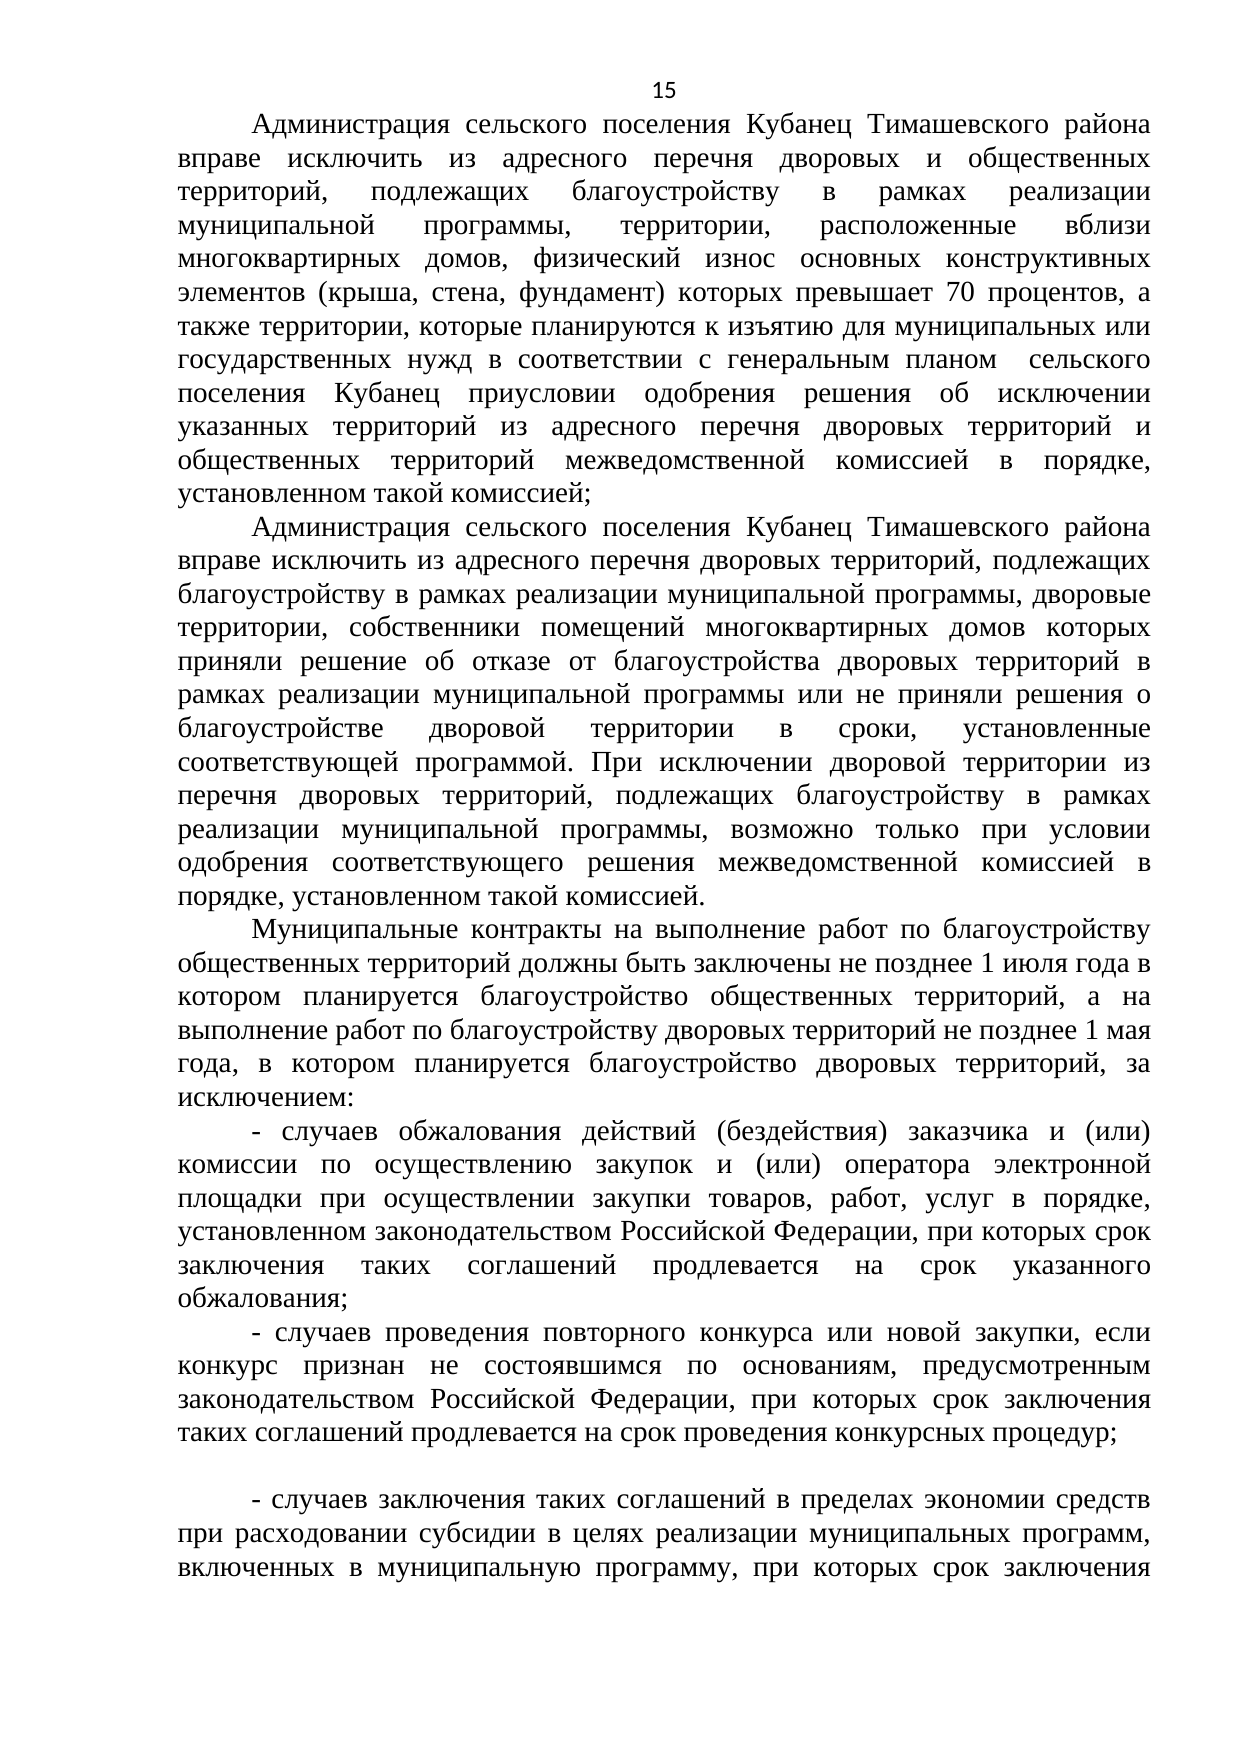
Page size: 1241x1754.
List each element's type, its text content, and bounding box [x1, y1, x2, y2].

text Администрация сельского поселения Кубанец Тимашевского района вправе исключить из адресного перечня дворовых и общественных территорий, подлежащих благоустройству в рамках реализации муниципальной программы, территории, расположенные вблизи многоквартирных домов, физический износ основных конструктивных элементов (крыша, стена, фундамент) которых превышает 70 процентов, а также территории, которые планируются к изъятию для муниципальных или государственных нужд в соответствии с генеральным планом сельского поселения Кубанец приусловии одобрения решения об исключении указанных территорий из адресного перечня дворовых территорий и общественных территорий межведомственной комиссией в порядке, установленном такой комиссией; [177, 106, 1152, 509]
text Муниципальные контракты на выполнение работ по благоустройству общественных территорий должны быть заключены не позднее 1 июля года в котором планируется благоустройство общественных территорий, а на выполнение работ по благоустройству дворовых территорий не позднее 1 мая года, в котором планируется благоустройство дворовых территорий, за исключением: [177, 911, 1152, 1113]
text - случаев обжалования действий (бездействия) заказчика и (или) комиссии по осуществлению закупок и (или) оператора электронной площадки при осуществлении закупки товаров, работ, услуг в порядке, установленном законодательством Российской Федерации, при которых срок заключения таких соглашений продлевается на срок указанного обжалования; [177, 1113, 1152, 1314]
text - случаев проведения повторного конкурса или новой закупки, если конкурс признан не состоявшимся по основаниям, предусмотренным законодательством Российской Федерации, при которых срок заключения таких соглашений продлевается на срок проведения конкурсных процедур; [177, 1314, 1152, 1448]
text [177, 1482, 1152, 1582]
text Администрация сельского поселения Кубанец Тимашевского района вправе исключить из адресного перечня дворовых территорий, подлежащих благоустройству в рамках реализации муниципальной программы, дворовые территории, собственники помещений многоквартирных домов которых приняли решение об отказе от благоустройства дворовых территорий в рамках реализации муниципальной программы или не приняли решения о благоустройстве дворовой территории в сроки, установленные соответствующей программой. При исключении дворовой территории из перечня дворовых территорий, подлежащих благоустройству в рамках реализации муниципальной программы, возможно только при условии одобрения соответствующего решения межведомственной комиссией в порядке, установленном такой комиссией. [177, 509, 1152, 911]
